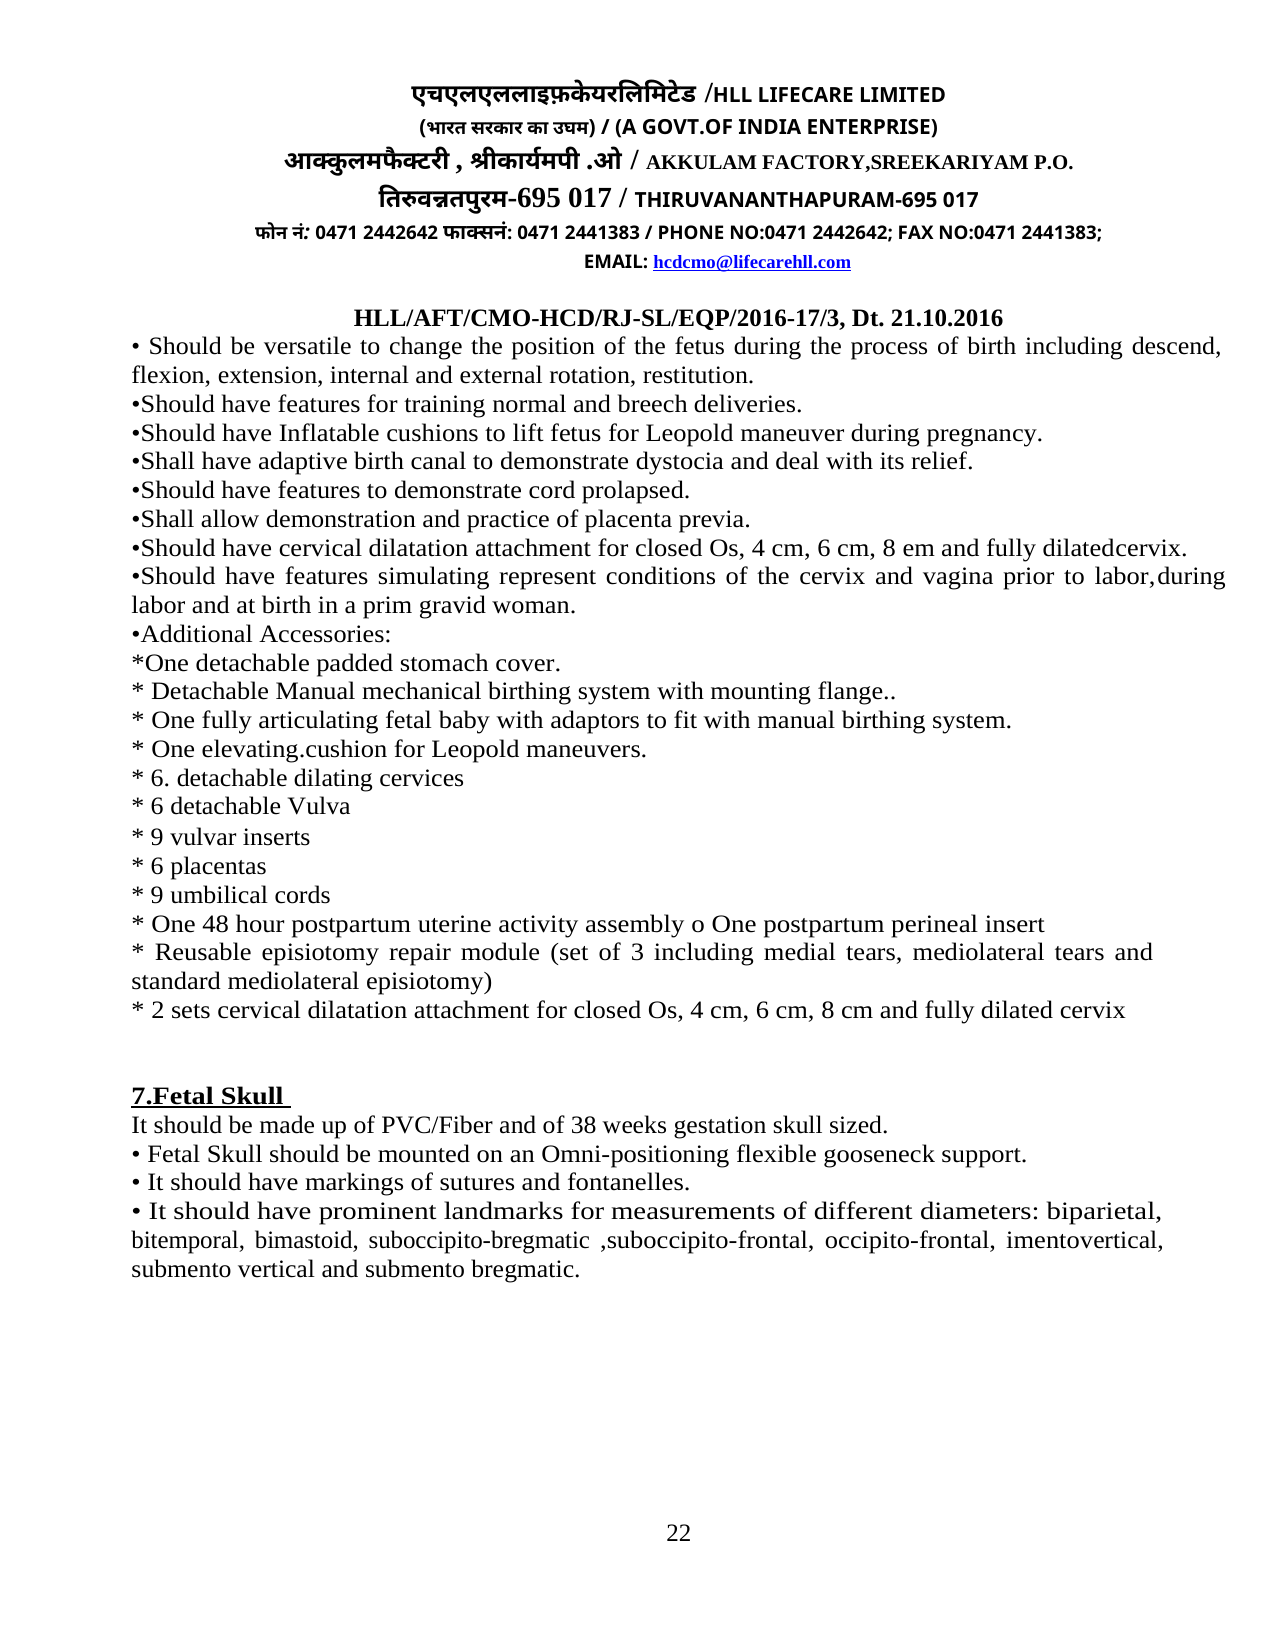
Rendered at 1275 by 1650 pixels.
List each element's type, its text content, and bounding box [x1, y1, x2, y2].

text * One fully articulating fetal baby with adaptors to fit with manual birthing system. [131, 705, 1062, 734]
text •Shall have adaptive birth canal to demonstrate dystocia and deal with its relief. [131, 446, 1226, 475]
text 7.Fetal Skull [131, 1081, 1226, 1110]
text * 6. detachable dilating cervices [131, 763, 1226, 791]
text •Should have Inflatable cushions to lift fetus for Leopold maneuver during pregnancy. [131, 418, 1226, 446]
text * 6 placentas [131, 851, 1226, 880]
text •Additional Accessories: [131, 619, 1226, 648]
text * Detachable Manual mechanical birthing system with mounting flange.. [131, 676, 1226, 705]
text •Should have features to demonstrate cord prolapsed. [131, 475, 1226, 504]
text •Should have features simulating represent conditions of the cervix and vagina prior to labor,during labor and at birth in a prim gravid woman. [131, 561, 1226, 619]
text * 2 sets cervical dilatation attachment for closed Os, 4 cm, 6 cm, 8 cm and fully dilated cervix [131, 995, 1226, 1024]
text • Fetal Skull should be mounted on an Omni-positioning flexible gooseneck support. [131, 1139, 1226, 1167]
text *One detachable padded stomach cover. [131, 648, 1226, 676]
text • It should have markings of sutures and fontanelles. [131, 1167, 1226, 1196]
text •Should have cervical dilatation attachment for closed Os, 4 cm, 6 cm, 8 em and fully dilatedcervix. [131, 533, 1226, 561]
text * 9 umbilical cords [131, 880, 1226, 909]
text * Reusable episiotomy repair module (set of 3 including medial tears, mediolateral tears and standard mediolateral episiotomy) [131, 937, 1154, 995]
text It should be made up of PVC/Fiber and of 38 weeks gestation skull sized. [131, 1110, 1226, 1139]
text •Should have features for training normal and breech deliveries. [131, 389, 1226, 418]
text • Should be versatile to change the position of the fetus during the process of birth including descend, flexion, extension, internal and external rotation, restitution. [131, 331, 1224, 389]
text * One elevating.cushion for Leopold maneuvers. [131, 734, 1062, 763]
text * 9 vulvar inserts [131, 820, 1226, 851]
text •Shall allow demonstration and practice of placenta previa. [131, 504, 1226, 533]
text * One 48 hour postpartum uterine activity assembly o One postpartum perineal insert [131, 909, 1166, 937]
text * 6 detachable Vulva [131, 791, 1226, 820]
text • It should have prominent landmarks for measurements of different diameters: biparietal, bitemporal, bimastoid, suboccipito-bregmatic ,suboccipito-frontal, occipito-frontal, imentovertical, submento vertical and submento bregmatic. [131, 1196, 1164, 1282]
